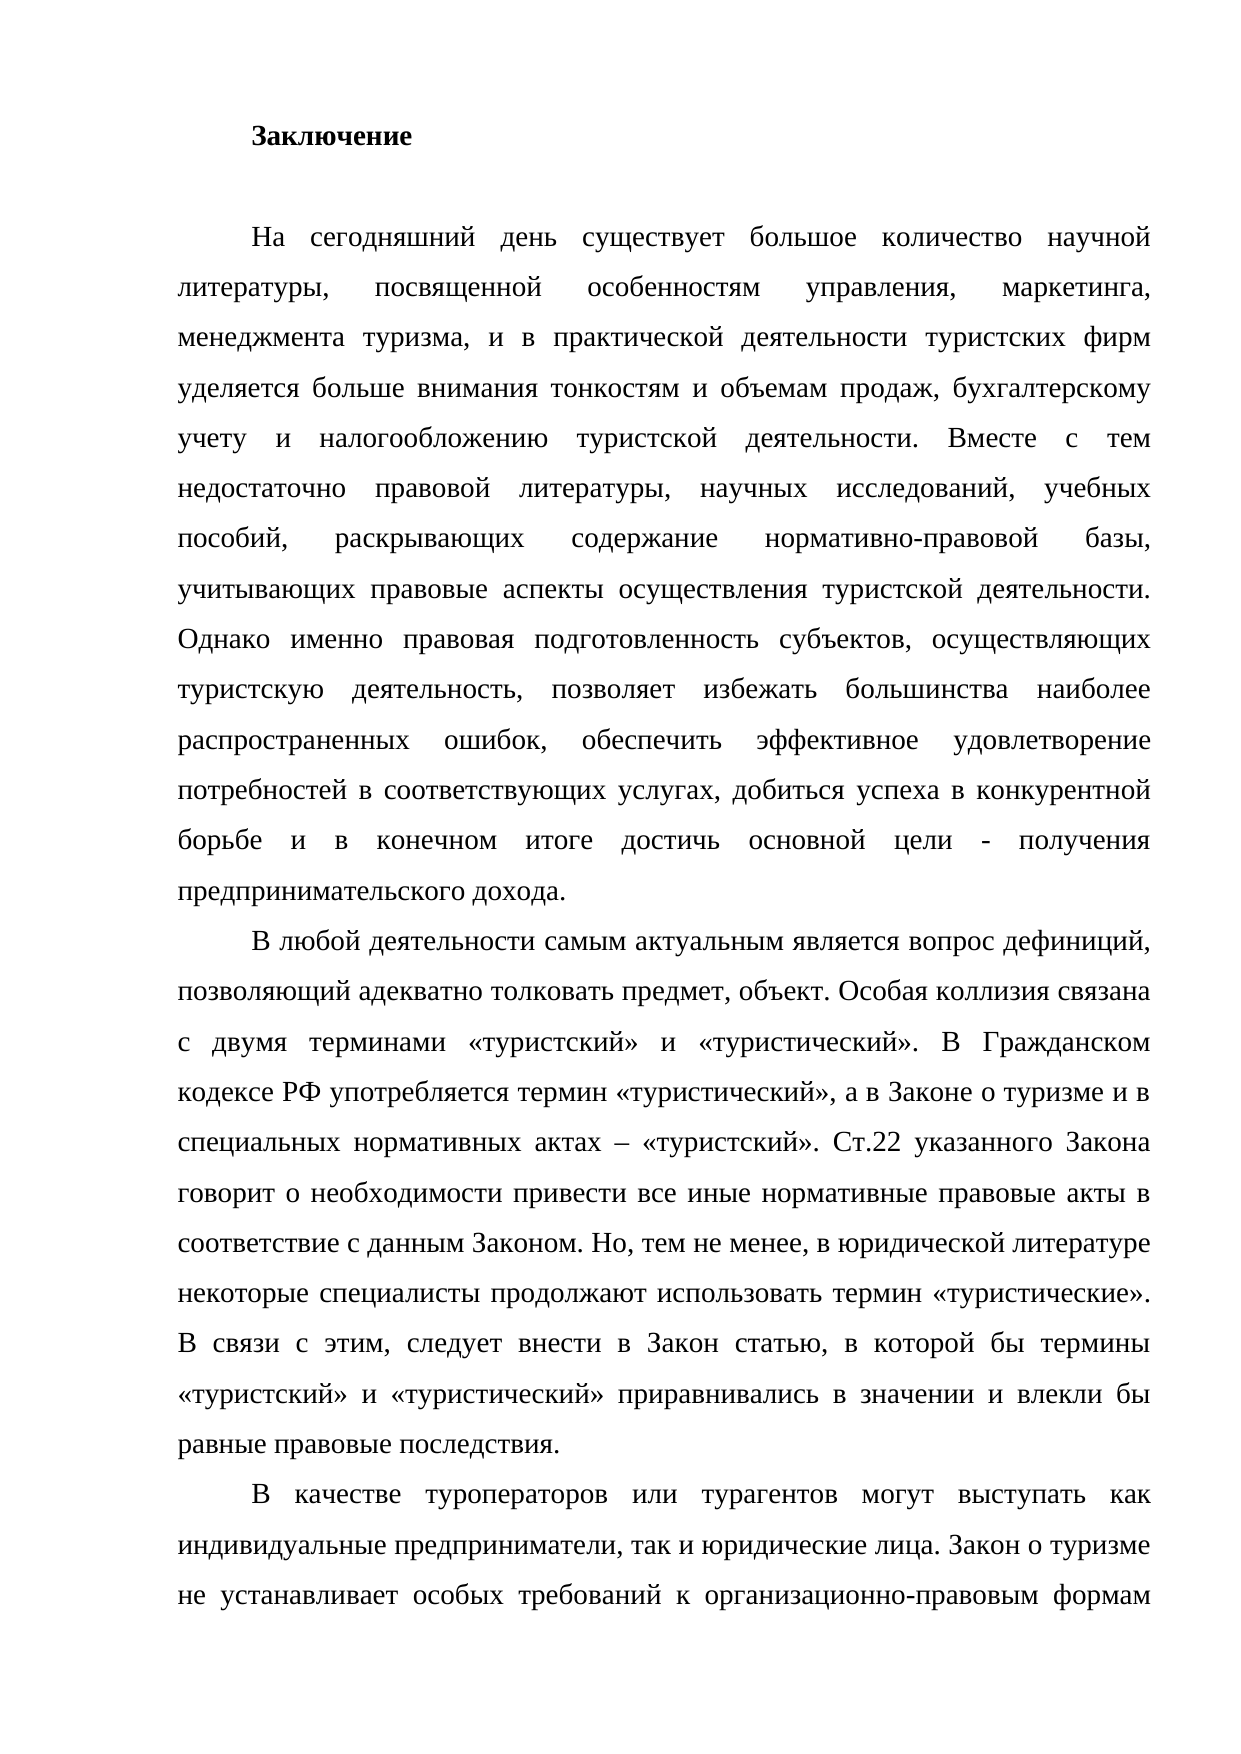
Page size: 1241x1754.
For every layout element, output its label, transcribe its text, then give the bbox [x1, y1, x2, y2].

text В любой деятельности самым актуальным является вопрос дефиниций, позволяющий адекватно толковать предмет, объект. Особая коллизия связана с двумя терминами «туристский» и «туристический». В Гражданском кодексе РФ употребляется термин «туристический», а в Законе о туризме и в специальных нормативных актах – «туристский». Ст.22 указанного Закона говорит о необходимости привести все иные нормативные правовые акты в соответствие с данным Законом. Но, тем не менее, в юридической литературе некоторые специалисты продолжают использовать термин «туристические». В связи с этим, следует внести в Закон статью, в которой бы термины «туристский» и «туристический» приравнивались в значении и влекли бы равные правовые последствия. [177, 923, 1152, 1460]
text На сегодняшний день существует большое количество научной литературы, посвященной особенностям управления, маркетинга, менеджмента туризма, и в практической деятельности туристских фирм уделяется больше внимания тонкостям и объемам продаж, бухгалтерскому учету и налогообложению туристской деятельности. Вместе с тем недостаточно правовой литературы, научных исследований, учебных пособий, раскрывающих содержание нормативно-правовой базы, учитывающих правовые аспекты осуществления туристской деятельности. Однако именно правовая подготовленность субъектов, осуществляющих туристскую деятельность, позволяет избежать большинства наиболее распространенных ошибок, обеспечить эффективное удовлетворение потребностей в соответствующих услугах, добиться успеха в конкурентной борьбе и в конечном итоге достичь основной цели - получения предпринимательского дохода. [177, 219, 1152, 906]
text Заключение [177, 118, 1152, 152]
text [177, 1477, 1152, 1611]
